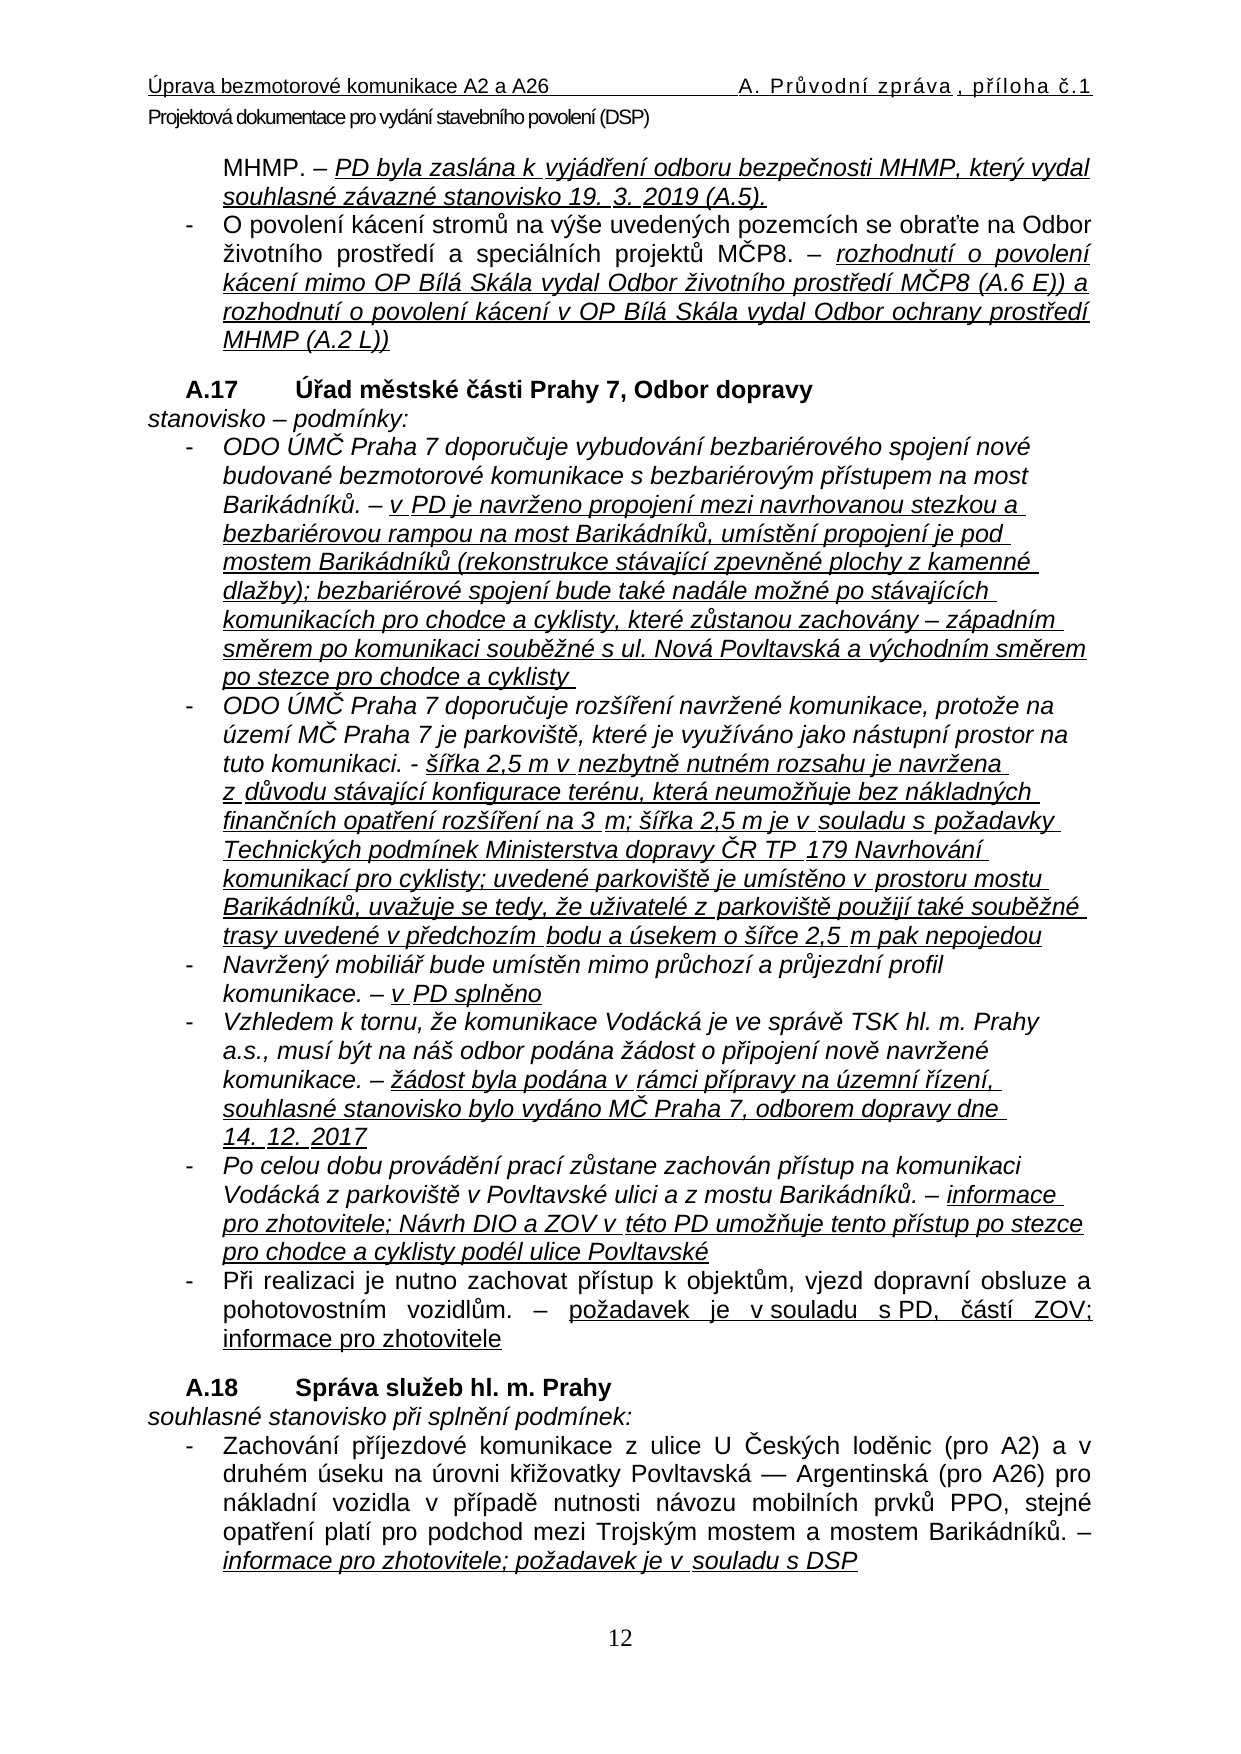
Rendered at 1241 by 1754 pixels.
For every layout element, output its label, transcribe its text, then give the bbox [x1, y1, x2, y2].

list Vzhledem k tornu, že komunikace Vodácká je ve správě TSK hl. m. Prahy a.s., musí být na náš odbor podána žádost o připojení nově navržené komunikace. – žádost byla podána v rámci přípravy na územní řízení, souhlasné stanovisko bylo vydáno MČ Praha 7, odborem dopravy dne 14. 12. 2017 [185, 1007, 1093, 1151]
text Zachování příjezdové komunikace z ulice U Českých loděnic (pro A2) a v druhém úseku na úrovni křižovatky Povltavská — Argentinská (pro A26) pro nákladní vozidla v případě nutnosti návozu mobilních prvků PPO, stejné opatření platí pro podchod mezi Trojským mostem a mostem Barikádníků. – informace pro zhotovitele; požadavek je v souladu s DSP [185, 1431, 1093, 1574]
list Po celou dobu provádění prací zůstane zachován přístup na komunikaci Vodácká z parkoviště v Povltavské ulici a z mostu Barikádníků. – informace pro zhotovitele; Návrh DIO a ZOV v této PD umožňuje tento přístup po stezce pro chodce a cyklisty podél ulice Povltavské [185, 1151, 1093, 1266]
text O povolení kácení stromů na výše uvedených pozemcích se obraťte na Odbor životního prostředí a speciálních projektů MČP8. – rozhodnutí o povolení kácení mimo OP Bílá Skála vydal Odbor životního prostředí MČP8 (A.6 E)) a rozhodnutí o povolení kácení v OP Bílá Skála vydal Odbor ochrany prostředí MHMP (A.2 L)) [185, 210, 1093, 354]
list Navržený mobiliář bude umístěn mimo průchozí a průjezdní profil komunikace. – v PD splněno [185, 950, 1093, 1007]
list ODO ÚMČ Praha 7 doporučuje vybudování bezbariérového spojení nové budované bezmotorové komunikace s bezbariérovým přístupem na most Barikádníků. – v PD je navrženo propojení mezi navrhovanou stezkou a bezbariérovou rampou na most Barikádníků, umístění propojení je pod mostem Barikádníků (rekonstrukce stávající zpevněné plochy z kamenné dlažby); bezbariérové spojení bude také nadále možné po stávajících komunikacích pro chodce a cyklisty, které zůstanou zachovány – západním směrem po komunikaci souběžné s ul. Nová Povltavská a východním směrem po stezce pro chodce a cyklisty [185, 432, 1093, 691]
text Úřad městské části Prahy 7, Odbor dopravy [185, 375, 1093, 404]
text stanovisko – podmínky: [148, 404, 1093, 432]
text Správa služeb hl. m. Prahy [185, 1373, 1093, 1402]
list ODO ÚMČ Praha 7 doporučuje rozšíření navržené komunikace, protože na území MČ Praha 7 je parkoviště, které je využíváno jako nástupní prostor na tuto komunikaci. - šířka 2,5 m v nezbytně nutném rozsahu je navržena z důvodu stávající konfigurace terénu, která neumožňuje bez nákladných finančních opatření rozšíření na 3 m; šířka 2,5 m je v souladu s požadavky Technických podmínek Ministerstva dopravy ČR TP 179 Navrhování komunikací pro cyklisty; uvedené parkoviště je umístěno v prostoru mostu Barikádníků, uvažuje se tedy, že uživatelé z parkoviště použijí také souběžné trasy uvedené v předchozím bodu a úsekem o šířce 2,5 m pak nepojedou [185, 691, 1093, 950]
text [185, 153, 1093, 210]
text Při realizaci je nutno zachovat přístup k objektům, vjezd dopravní obsluze a pohotovostním vozidlům. – požadavek je v souladu s PD, částí ZOV; informace pro zhotovitele [185, 1266, 1093, 1352]
text souhlasné stanovisko při splnění podmínek: [148, 1402, 1093, 1431]
